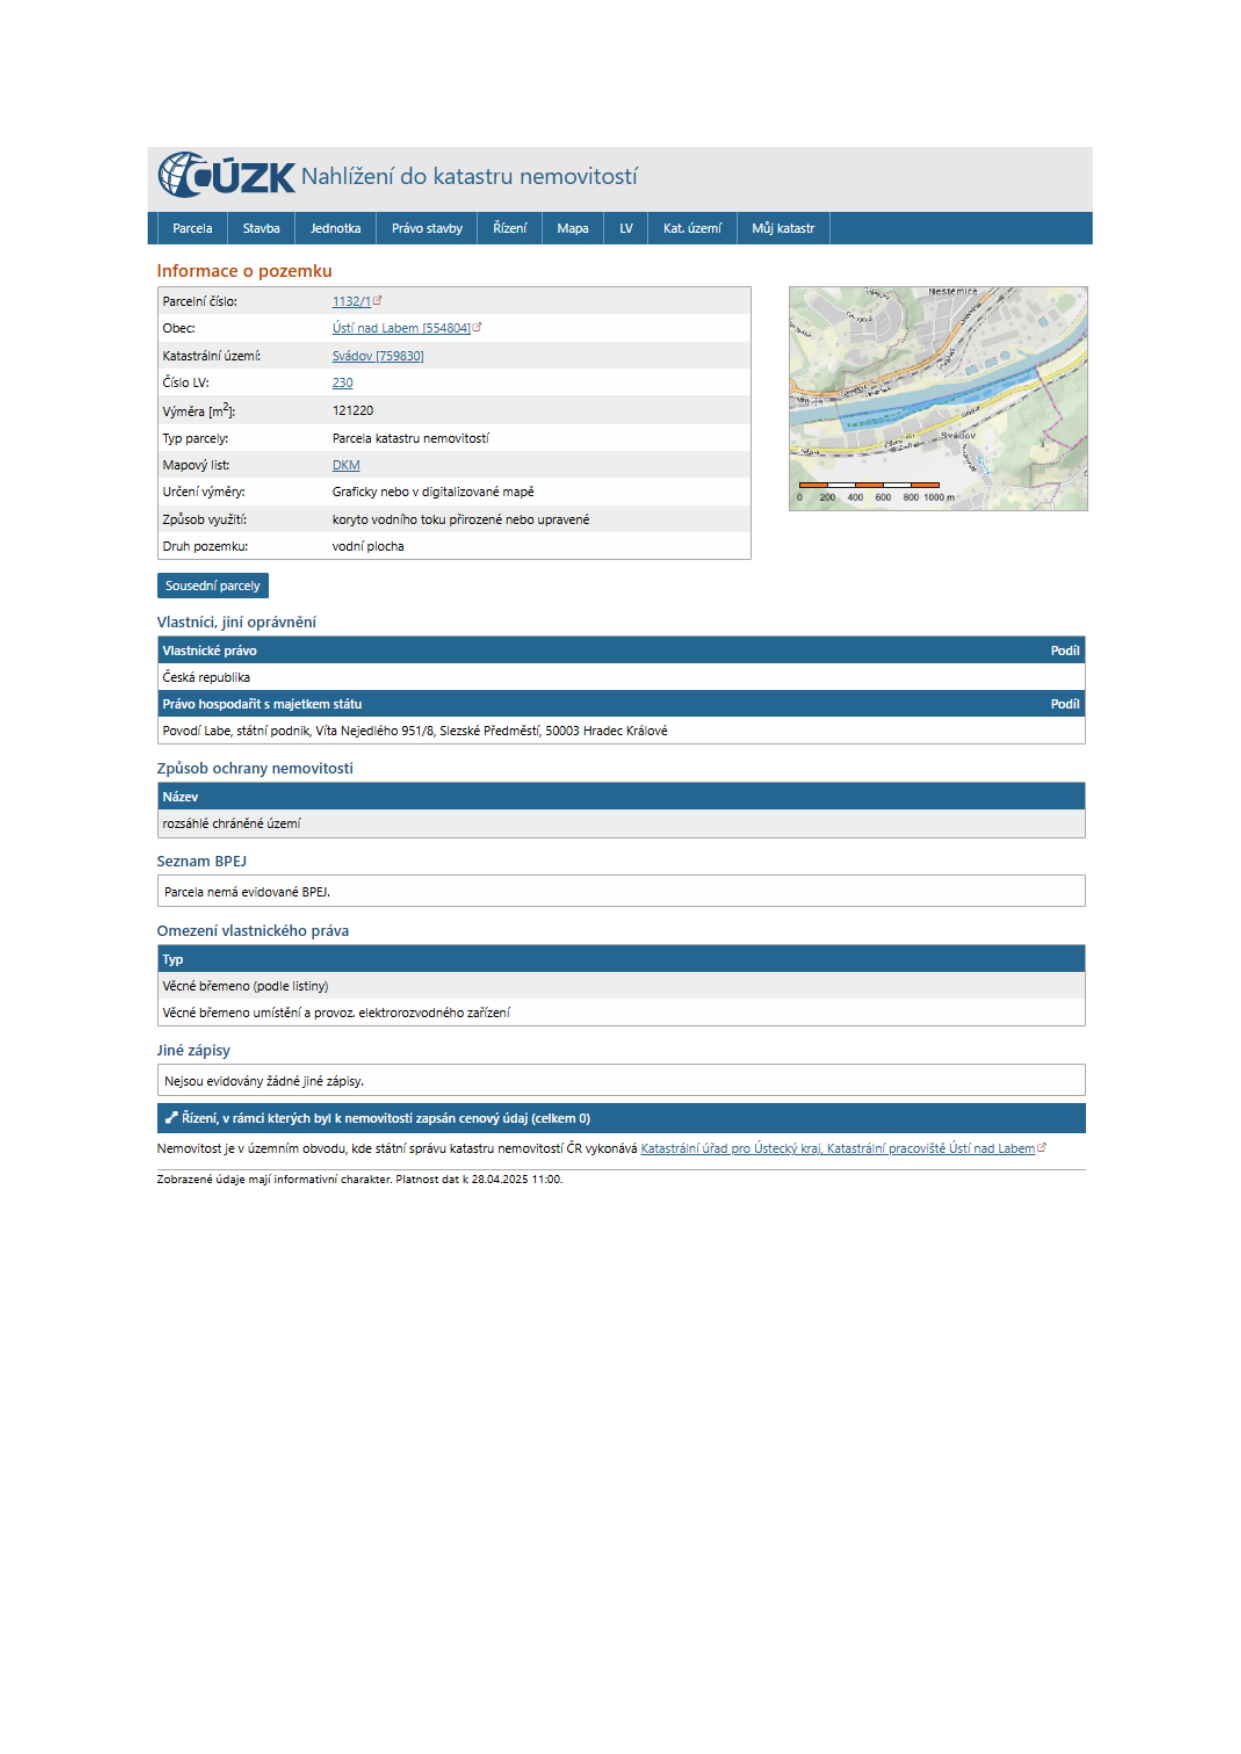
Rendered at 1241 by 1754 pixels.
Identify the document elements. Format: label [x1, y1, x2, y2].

picture [147, 147, 1093, 1189]
